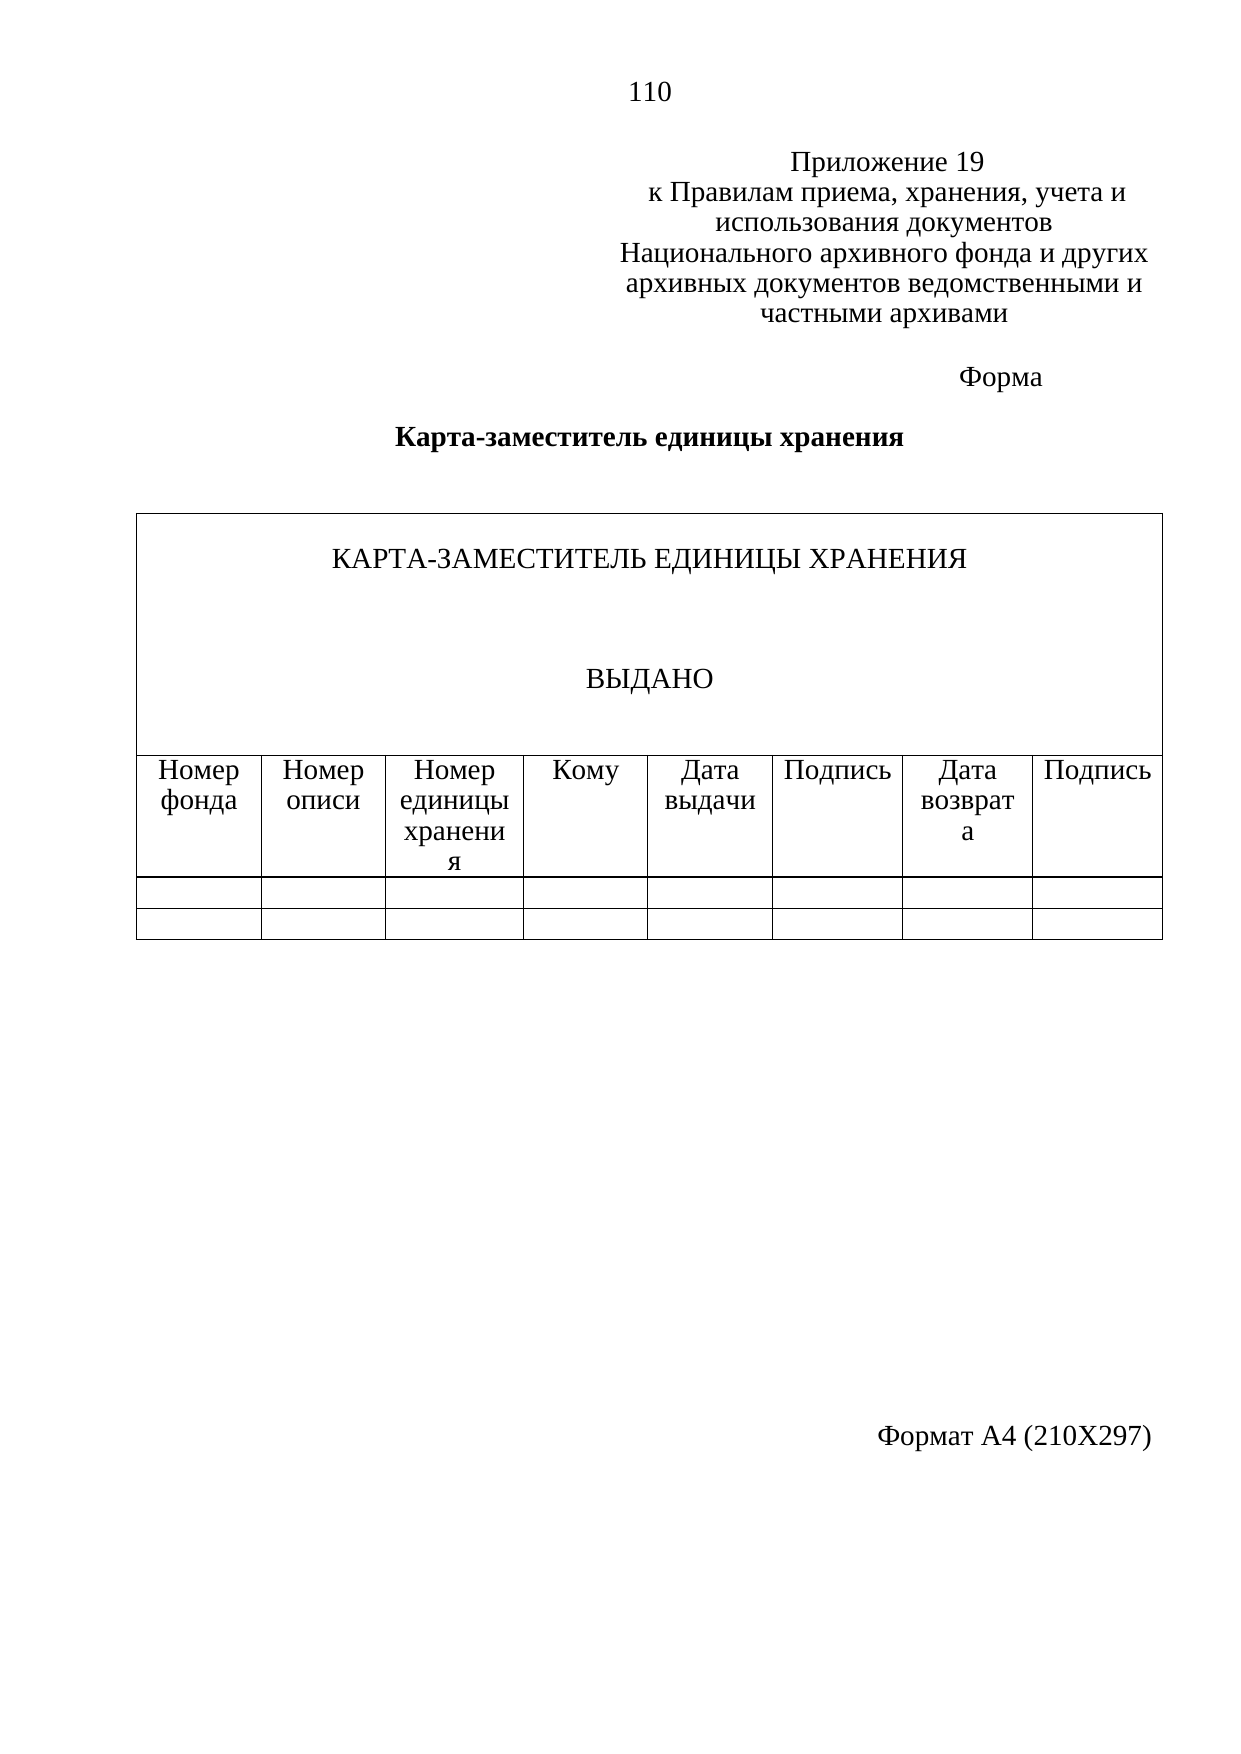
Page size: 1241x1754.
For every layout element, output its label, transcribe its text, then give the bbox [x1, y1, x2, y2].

table_cell [1033, 909, 1162, 939]
text Карта-заместитель единицы хранения [148, 422, 1152, 453]
table_cell [137, 909, 261, 939]
table_cell [386, 909, 523, 939]
table_cell Номер описи [262, 756, 385, 876]
table_cell Дата выдачи [648, 756, 772, 876]
table_cell [137, 878, 261, 908]
table_cell [386, 878, 523, 908]
table_cell Дата возврата [903, 756, 1032, 876]
table_cell [773, 909, 902, 939]
text к Правилам приема, хранения, учета и использования документов Национального архивного фонда и других архивных документов ведомственными и частными архивами [616, 178, 1152, 329]
table_cell [773, 878, 902, 908]
table_cell [262, 878, 385, 908]
table_cell [648, 878, 772, 908]
text Форма [484, 362, 1152, 392]
table_cell Подпись [1033, 756, 1162, 876]
text Формат А4 (210Х297) [148, 1421, 1152, 1452]
text Приложение 19 [616, 148, 1152, 178]
table_cell [524, 909, 647, 939]
table_cell [903, 909, 1032, 939]
table_cell Кому [524, 756, 647, 876]
table_cell [1033, 878, 1162, 908]
table_cell Номер фонда [137, 756, 261, 876]
table_cell Номер единицы хранения [386, 756, 523, 876]
table_cell Подпись [773, 756, 902, 876]
table_cell [903, 878, 1032, 908]
table_cell [648, 909, 772, 939]
table_cell [524, 878, 647, 908]
table_cell [262, 909, 385, 939]
table_header КАРТА-ЗАМЕСТИТЕЛЬ ЕДИНИЦЫ ХРАНЕНИЯ ВЫДАНО [137, 514, 1162, 755]
